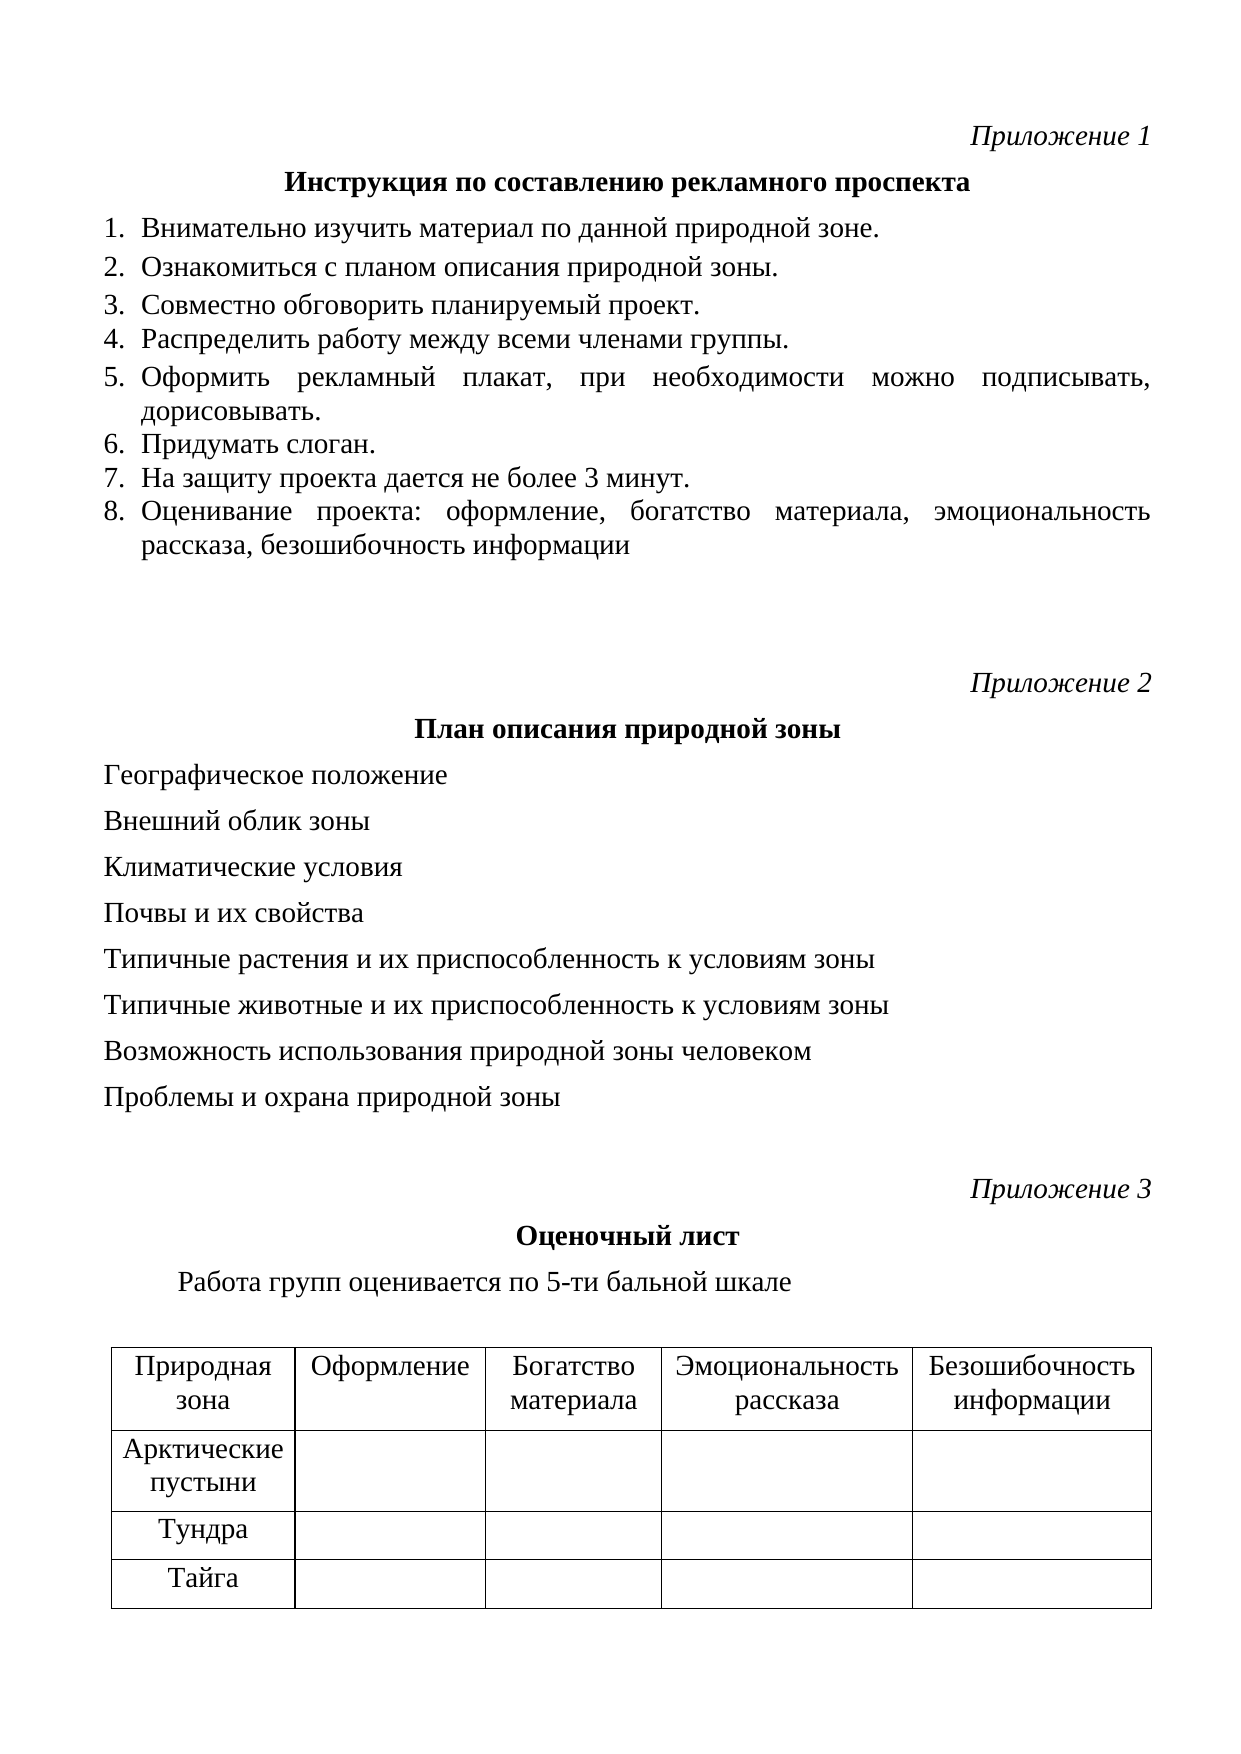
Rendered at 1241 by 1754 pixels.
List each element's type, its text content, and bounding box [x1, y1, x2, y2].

list Совместно обговорить планируемый проект. [103, 287, 1152, 321]
table_cell [486, 1560, 661, 1608]
text Возможность использования природной зоны человеком [103, 1033, 1152, 1067]
table_header Оформление [296, 1348, 485, 1430]
table_cell [662, 1431, 912, 1511]
text Географическое положение [103, 757, 1152, 791]
text План описания природной зоны [103, 711, 1152, 745]
text Оценочный лист [103, 1218, 1152, 1251]
table_cell [296, 1512, 485, 1559]
table_cell [296, 1560, 485, 1608]
text Типичные растения и их приспособленность к условиям зоны [103, 941, 1152, 975]
text Работа групп оценивается по 5-ти бальной шкале [103, 1264, 1152, 1297]
table_cell [486, 1431, 661, 1511]
text Приложение 2 [103, 665, 1152, 699]
list Внимательно изучить материал по данной природной зоне. [103, 210, 1152, 244]
text Климатические условия [103, 849, 1152, 883]
text Почвы и их свойства [103, 895, 1152, 929]
table_cell [913, 1431, 1151, 1511]
table_cell [662, 1560, 912, 1608]
table_header Богатство материала [486, 1348, 661, 1430]
list Придумать слоган. [103, 426, 1152, 460]
table_header Эмоциональность рассказа [662, 1348, 912, 1430]
text Типичные животные и их приспособленность к условиям зоны [103, 987, 1152, 1021]
list На защиту проекта дается не более 3 минут. [103, 460, 1152, 493]
list Оформить рекламный плакат, при необходимости можно подписывать, дорисовывать. [103, 359, 1152, 426]
text Внешний облик зоны [103, 803, 1152, 837]
list Распределить работу между всеми членами группы. [103, 321, 1152, 354]
table_cell [296, 1431, 485, 1511]
table_header Природная зона [112, 1348, 294, 1430]
text Приложение 3 [103, 1172, 1152, 1205]
table_cell Тундра [112, 1512, 294, 1559]
text Инструкция по составлению рекламного проспекта [103, 164, 1152, 198]
list Оценивание проекта: оформление, богатство материала, эмоциональность рассказа, безошибочность информации [103, 493, 1152, 561]
list Ознакомиться с планом описания природной зоны. [103, 249, 1152, 282]
table_cell [913, 1512, 1151, 1559]
table_cell [662, 1512, 912, 1559]
table_cell Тайга [112, 1560, 294, 1608]
table_header Безошибочность информации [913, 1348, 1151, 1430]
text Приложение 1 [103, 118, 1152, 152]
table_cell [913, 1560, 1151, 1608]
text Проблемы и охрана природной зоны [103, 1079, 1152, 1113]
table_cell Арктические пустыни [112, 1431, 294, 1511]
table_cell [486, 1512, 661, 1559]
